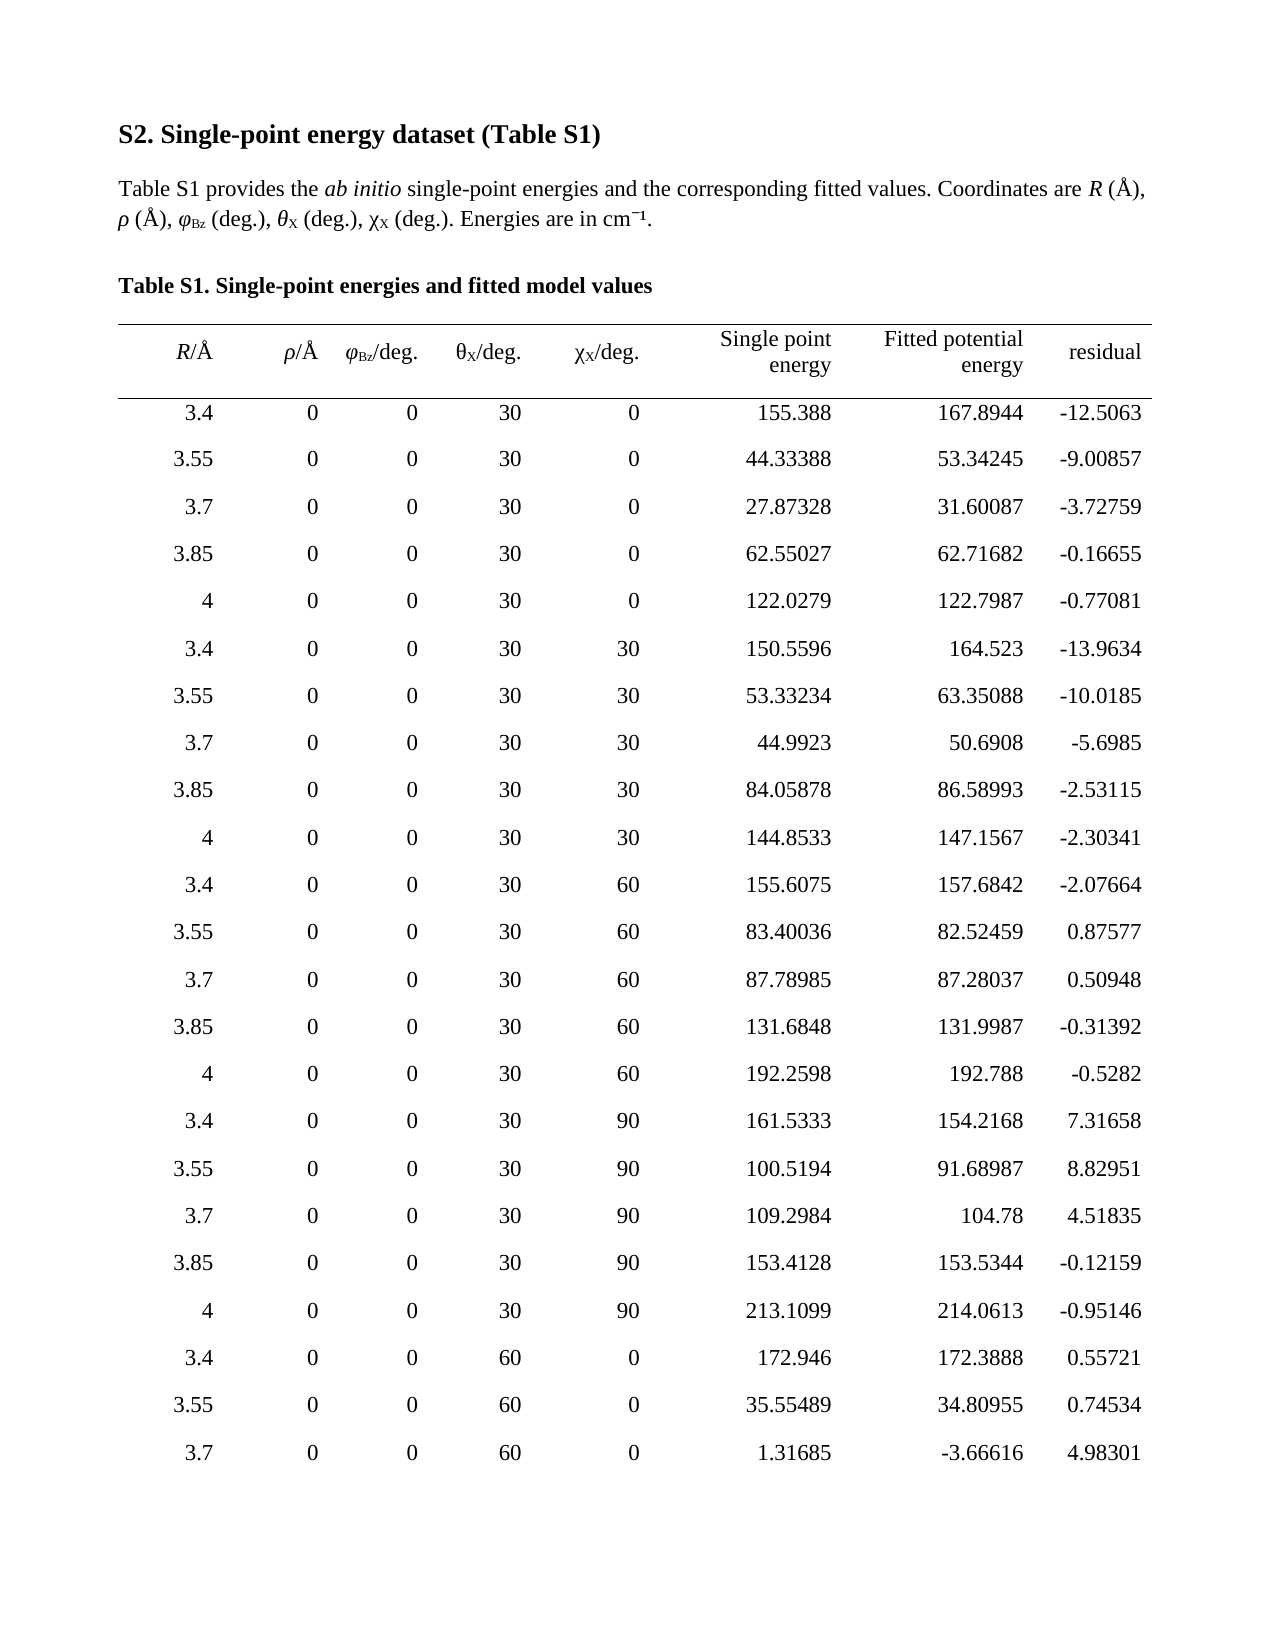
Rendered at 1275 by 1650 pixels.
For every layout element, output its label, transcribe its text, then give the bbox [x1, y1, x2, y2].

table_cell 3.85 [118, 777, 223, 824]
table_cell 30 [428, 1250, 532, 1297]
table_cell 214.0613 [842, 1297, 1033, 1344]
table_cell 0 [223, 446, 328, 493]
table_cell 3.7 [118, 966, 223, 1013]
table_cell -0.95146 [1034, 1297, 1152, 1344]
table_cell 4 [118, 1297, 223, 1344]
table_cell 53.33234 [650, 682, 842, 729]
table_cell 0.55721 [1034, 1344, 1152, 1391]
table_cell 122.7987 [842, 588, 1033, 635]
table_cell -0.31392 [1034, 1013, 1152, 1060]
table_cell 30 [428, 682, 532, 729]
table_header residual [1034, 325, 1152, 398]
table_cell 0 [329, 588, 428, 635]
table_cell 30 [428, 493, 532, 540]
table_cell 150.5596 [650, 635, 842, 682]
table_cell 0 [329, 446, 428, 493]
table_cell 164.523 [842, 635, 1033, 682]
table_cell 0 [532, 446, 650, 493]
table_cell 0 [223, 1155, 328, 1202]
table_cell 3.55 [118, 919, 223, 966]
table_cell 0.50948 [1034, 966, 1152, 1013]
table_cell 3.4 [118, 1108, 223, 1155]
table_cell 0 [223, 540, 328, 587]
table_cell 30 [428, 729, 532, 777]
table_cell 0 [223, 682, 328, 729]
table_cell 3.7 [118, 1202, 223, 1249]
table_cell 153.5344 [842, 1250, 1033, 1297]
table_cell 30 [532, 682, 650, 729]
table_cell 30 [532, 729, 650, 777]
table_cell 157.6842 [842, 871, 1033, 918]
table_cell 0 [223, 399, 328, 446]
table_cell 60 [428, 1344, 532, 1391]
table_cell 0 [223, 966, 328, 1013]
table_cell 0 [329, 1013, 428, 1060]
table_cell -0.12159 [1034, 1250, 1152, 1297]
table_cell 30 [428, 966, 532, 1013]
table_cell 147.1567 [842, 824, 1033, 871]
table_header R/Å [118, 325, 223, 398]
table_cell 60 [532, 919, 650, 966]
table_cell 192.788 [842, 1060, 1033, 1108]
table_cell 60 [532, 966, 650, 1013]
table_cell 0 [329, 1155, 428, 1202]
table_cell 30 [428, 777, 532, 824]
table_cell 0 [223, 1013, 328, 1060]
table_cell 84.05878 [650, 777, 842, 824]
table_cell 0 [329, 919, 428, 966]
table_cell 44.33388 [650, 446, 842, 493]
table_cell 0 [223, 1297, 328, 1344]
table_cell 0 [329, 777, 428, 824]
table_cell 30 [428, 824, 532, 871]
table_cell -2.07664 [1034, 871, 1152, 918]
table_cell 3.55 [118, 682, 223, 729]
table_cell 104.78 [842, 1202, 1033, 1249]
table_cell 44.9923 [650, 729, 842, 777]
table_cell 0 [223, 635, 328, 682]
table_cell 90 [532, 1155, 650, 1202]
table_cell 3.4 [118, 871, 223, 918]
table_cell 0 [329, 824, 428, 871]
table_cell 167.8944 [842, 399, 1033, 446]
table_cell 30 [428, 1060, 532, 1108]
table_cell 30 [532, 777, 650, 824]
table_header φBz/deg. [329, 325, 428, 398]
table_header θX/deg. [428, 325, 532, 398]
table_cell -9.00857 [1034, 446, 1152, 493]
table_cell 63.35088 [842, 682, 1033, 729]
table_cell 0 [223, 1391, 328, 1439]
table_cell 172.946 [650, 1344, 842, 1391]
table_cell 0 [329, 1202, 428, 1249]
table_cell -0.77081 [1034, 588, 1152, 635]
table_cell 3.85 [118, 540, 223, 587]
table_cell 30 [532, 824, 650, 871]
table_cell 0 [532, 493, 650, 540]
table_cell 4 [118, 588, 223, 635]
table_cell 0 [329, 1344, 428, 1391]
table_cell 87.78985 [650, 966, 842, 1013]
table_cell -2.53115 [1034, 777, 1152, 824]
table_cell 3.85 [118, 1013, 223, 1060]
table_cell 0 [532, 1344, 650, 1391]
table_cell 0 [532, 1439, 650, 1486]
table_cell 0 [329, 1439, 428, 1486]
table_header ρ/Å [223, 325, 328, 398]
table_cell 87.28037 [842, 966, 1033, 1013]
table_cell 91.68987 [842, 1155, 1033, 1202]
table_cell 0 [329, 682, 428, 729]
table_cell -3.72759 [1034, 493, 1152, 540]
table_cell 30 [428, 1297, 532, 1344]
table_cell 144.8533 [650, 824, 842, 871]
table_cell 161.5333 [650, 1108, 842, 1155]
text S2. Single-point energy dataset (Table S1) [118, 118, 1157, 149]
table_cell -2.30341 [1034, 824, 1152, 871]
table_cell 131.6848 [650, 1013, 842, 1060]
table_cell 4.98301 [1034, 1439, 1152, 1486]
table_cell 0 [329, 493, 428, 540]
table_cell 7.31658 [1034, 1108, 1152, 1155]
table_cell 86.58993 [842, 777, 1033, 824]
table_cell 30 [428, 1108, 532, 1155]
table_cell 122.0279 [650, 588, 842, 635]
table_cell -10.0185 [1034, 682, 1152, 729]
table_cell 155.6075 [650, 871, 842, 918]
table_cell 109.2984 [650, 1202, 842, 1249]
table_cell 0 [223, 588, 328, 635]
table_cell 62.71682 [842, 540, 1033, 587]
table_cell 60 [428, 1391, 532, 1439]
table_cell 192.2598 [650, 1060, 842, 1108]
table_cell 60 [428, 1439, 532, 1486]
table_cell 0 [223, 1344, 328, 1391]
table_cell 0 [329, 966, 428, 1013]
table_cell 4 [118, 824, 223, 871]
table_cell 0 [532, 540, 650, 587]
table_cell 30 [428, 540, 532, 587]
table_cell 0 [329, 1250, 428, 1297]
table_cell 3.55 [118, 1391, 223, 1439]
table_cell 90 [532, 1202, 650, 1249]
table_cell 0 [223, 919, 328, 966]
table_cell 100.5194 [650, 1155, 842, 1202]
table_cell 60 [532, 871, 650, 918]
table_cell 34.80955 [842, 1391, 1033, 1439]
table_cell 30 [428, 635, 532, 682]
table_header Fitted potential energy [842, 325, 1033, 398]
table_cell 0 [223, 1108, 328, 1155]
table_cell 0 [329, 635, 428, 682]
table_cell 0 [223, 1202, 328, 1249]
table_cell 30 [428, 871, 532, 918]
table_cell 3.7 [118, 493, 223, 540]
table_cell 0.87577 [1034, 919, 1152, 966]
table_cell 53.34245 [842, 446, 1033, 493]
table_cell 31.60087 [842, 493, 1033, 540]
table_cell -5.6985 [1034, 729, 1152, 777]
text Table S1. Single-point energies and fitted model values [118, 273, 1157, 299]
table_cell 1.31685 [650, 1439, 842, 1486]
table_cell 3.55 [118, 1155, 223, 1202]
table_cell 4.51835 [1034, 1202, 1152, 1249]
table_cell -0.16655 [1034, 540, 1152, 587]
table_cell 0 [223, 493, 328, 540]
table_cell 0 [329, 399, 428, 446]
table_cell 213.1099 [650, 1297, 842, 1344]
table_cell 8.82951 [1034, 1155, 1152, 1202]
table_cell 0 [223, 1250, 328, 1297]
table_cell 172.3888 [842, 1344, 1033, 1391]
table_cell 3.7 [118, 1439, 223, 1486]
text Table S1 provides the ab initio single-point energies and the corresponding fitted values. Coordinates are R (Å), ρ (Å), φBz (deg.), θX (deg.), χX (deg.). Energies are in cm⁻¹. [118, 175, 1157, 231]
table_cell 0 [223, 1439, 328, 1486]
table_cell 155.388 [650, 399, 842, 446]
table_header χX/deg. [532, 325, 650, 398]
table_cell 131.9987 [842, 1013, 1033, 1060]
table_cell 30 [532, 635, 650, 682]
table_cell 90 [532, 1108, 650, 1155]
table_cell 0 [329, 540, 428, 587]
table_cell 3.4 [118, 399, 223, 446]
table_cell -12.5063 [1034, 399, 1152, 446]
table_cell 60 [532, 1060, 650, 1108]
table_cell 90 [532, 1297, 650, 1344]
table_cell 30 [428, 1202, 532, 1249]
table_cell 30 [428, 446, 532, 493]
table_cell 3.7 [118, 729, 223, 777]
table_cell 0 [329, 729, 428, 777]
table_cell 35.55489 [650, 1391, 842, 1439]
table_header Single point energy [650, 325, 842, 398]
table_cell 154.2168 [842, 1108, 1033, 1155]
table_cell -0.5282 [1034, 1060, 1152, 1108]
table_cell 3.85 [118, 1250, 223, 1297]
table_cell 0 [223, 777, 328, 824]
table_cell 0 [329, 1297, 428, 1344]
table_cell 0 [223, 824, 328, 871]
table_cell 27.87328 [650, 493, 842, 540]
table_cell 3.55 [118, 446, 223, 493]
table_cell 3.4 [118, 635, 223, 682]
table_cell 50.6908 [842, 729, 1033, 777]
table_cell -3.66616 [842, 1439, 1033, 1486]
table_cell 4 [118, 1060, 223, 1108]
table_cell 0 [329, 871, 428, 918]
table_cell 30 [428, 1013, 532, 1060]
table_cell 0 [223, 871, 328, 918]
table_cell 3.4 [118, 1344, 223, 1391]
table_cell 0 [532, 399, 650, 446]
table_cell 153.4128 [650, 1250, 842, 1297]
table_cell 0 [532, 1391, 650, 1439]
table_cell -13.9634 [1034, 635, 1152, 682]
table_cell 0 [532, 588, 650, 635]
table_cell 0 [329, 1108, 428, 1155]
table_cell 0 [223, 729, 328, 777]
table_cell 30 [428, 399, 532, 446]
table_cell 0 [329, 1060, 428, 1108]
table_cell 62.55027 [650, 540, 842, 587]
table_cell 90 [532, 1250, 650, 1297]
table_cell 30 [428, 919, 532, 966]
table_cell 0 [223, 1060, 328, 1108]
table_cell 30 [428, 1155, 532, 1202]
table_cell 83.40036 [650, 919, 842, 966]
table_cell 82.52459 [842, 919, 1033, 966]
table_cell 0.74534 [1034, 1391, 1152, 1439]
table_cell 0 [329, 1391, 428, 1439]
table_cell 30 [428, 588, 532, 635]
table_cell 60 [532, 1013, 650, 1060]
